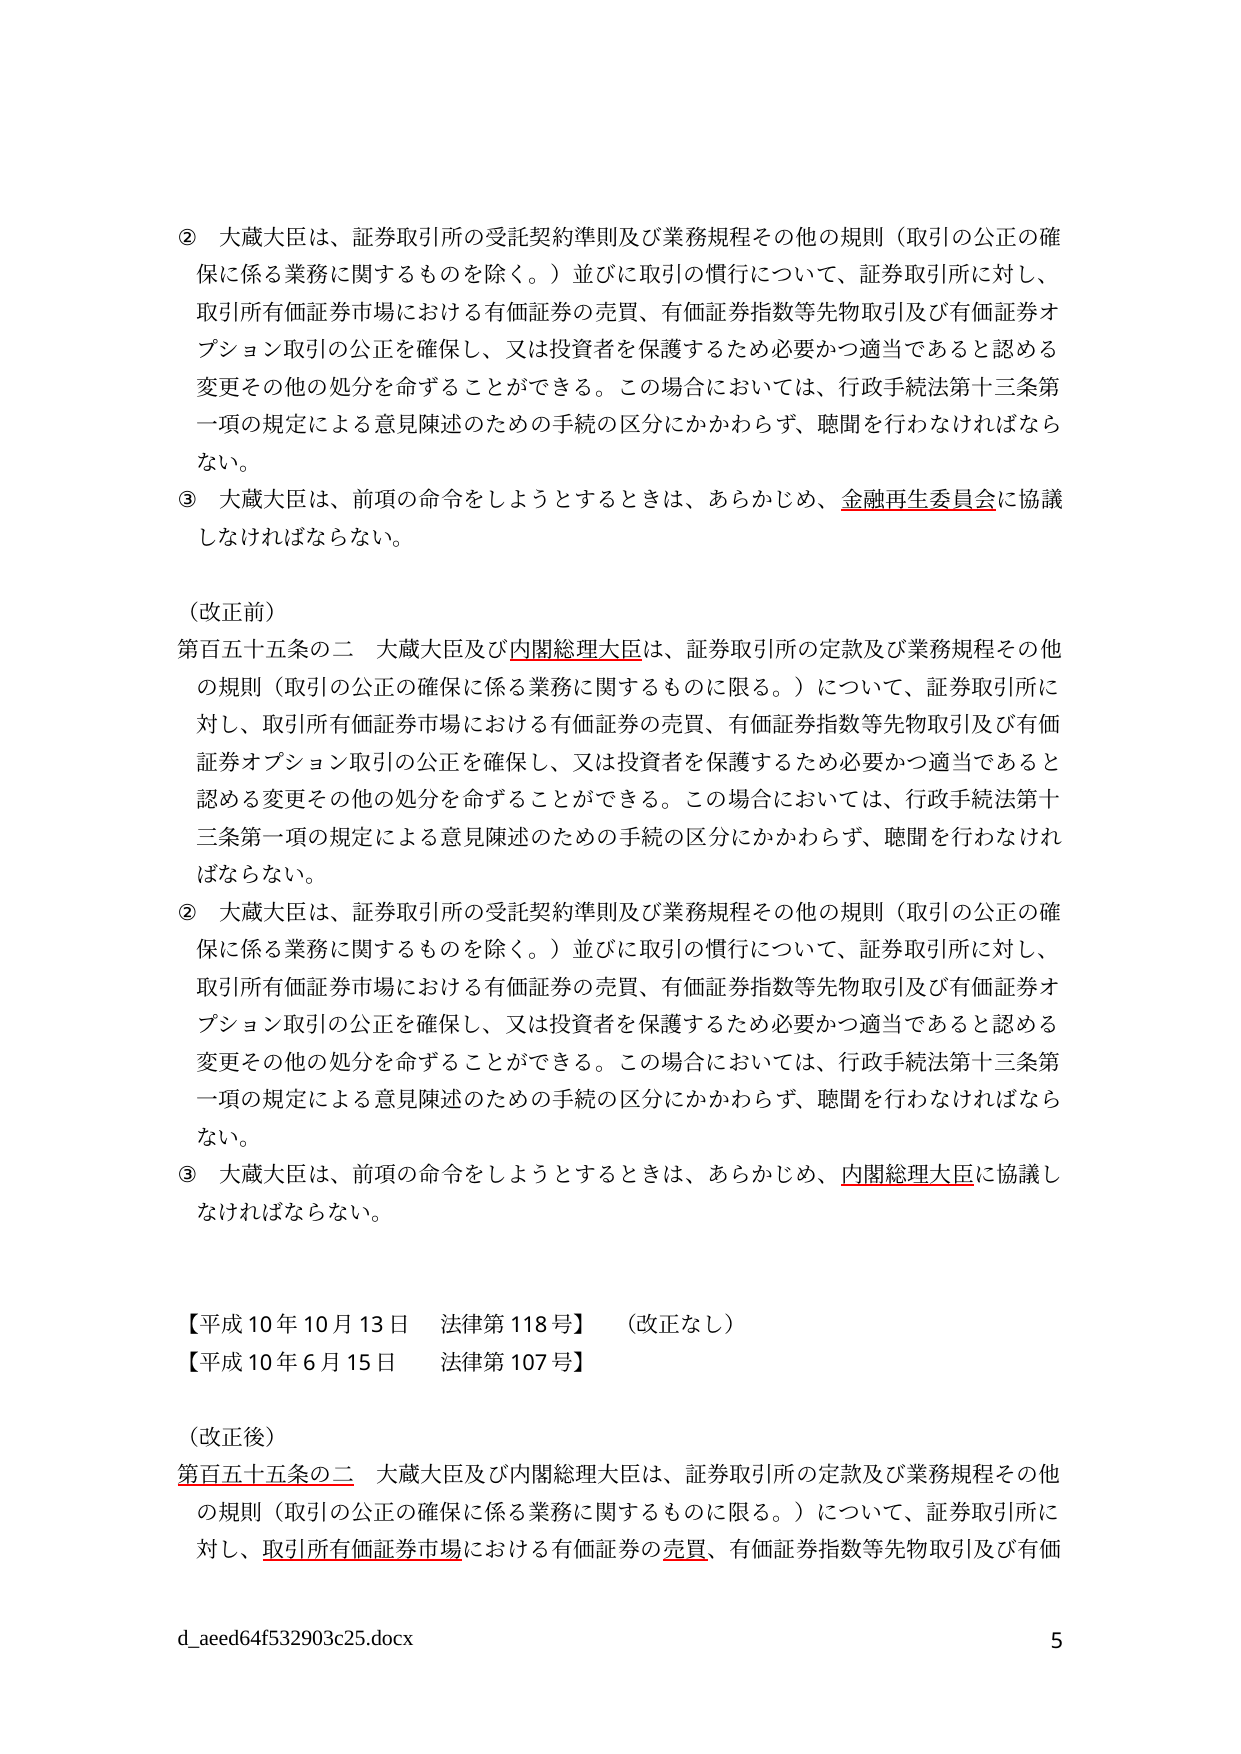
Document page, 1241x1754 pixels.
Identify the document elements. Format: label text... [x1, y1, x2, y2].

text ③ 大蔵大臣は、前項の命令をしようとするときは、あらかじめ、金融再生委員会に協議しなければならない。 [177, 479, 1063, 554]
text 【平成10年10月13日 法律第118号】 （改正なし） [177, 1304, 1063, 1342]
text （改正後） [177, 1417, 1063, 1454]
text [177, 1454, 1063, 1567]
text ② 大蔵大臣は、証券取引所の受託契約準則及び業務規程その他の規則（取引の公正の確保に係る業務に関するものを除く。）並びに取引の慣行について、証券取引所に対し、取引所有価証券市場における有価証券の売買、有価証券指数等先物取引及び有価証券オプション取引の公正を確保し、又は投資者を保護するため必要かつ適当であると認める変更その他の処分を命ずることができる。この場合においては、行政手続法第十三条第一項の規定による意見陳述のための手続の区分にかかわらず、聴聞を行わなければならない。 [177, 892, 1063, 1154]
text ② 大蔵大臣は、証券取引所の受託契約準則及び業務規程その他の規則（取引の公正の確保に係る業務に関するものを除く。）並びに取引の慣行について、証券取引所に対し、取引所有価証券市場における有価証券の売買、有価証券指数等先物取引及び有価証券オプション取引の公正を確保し、又は投資者を保護するため必要かつ適当であると認める変更その他の処分を命ずることができる。この場合においては、行政手続法第十三条第一項の規定による意見陳述のための手続の区分にかかわらず、聴聞を行わなければならない。 [177, 217, 1063, 479]
text （改正前） [177, 592, 1063, 629]
text 【平成10年6月15日 法律第107号】 [177, 1342, 1063, 1379]
text ③ 大蔵大臣は、前項の命令をしようとするときは、あらかじめ、内閣総理大臣に協議しなければならない。 [177, 1154, 1063, 1229]
